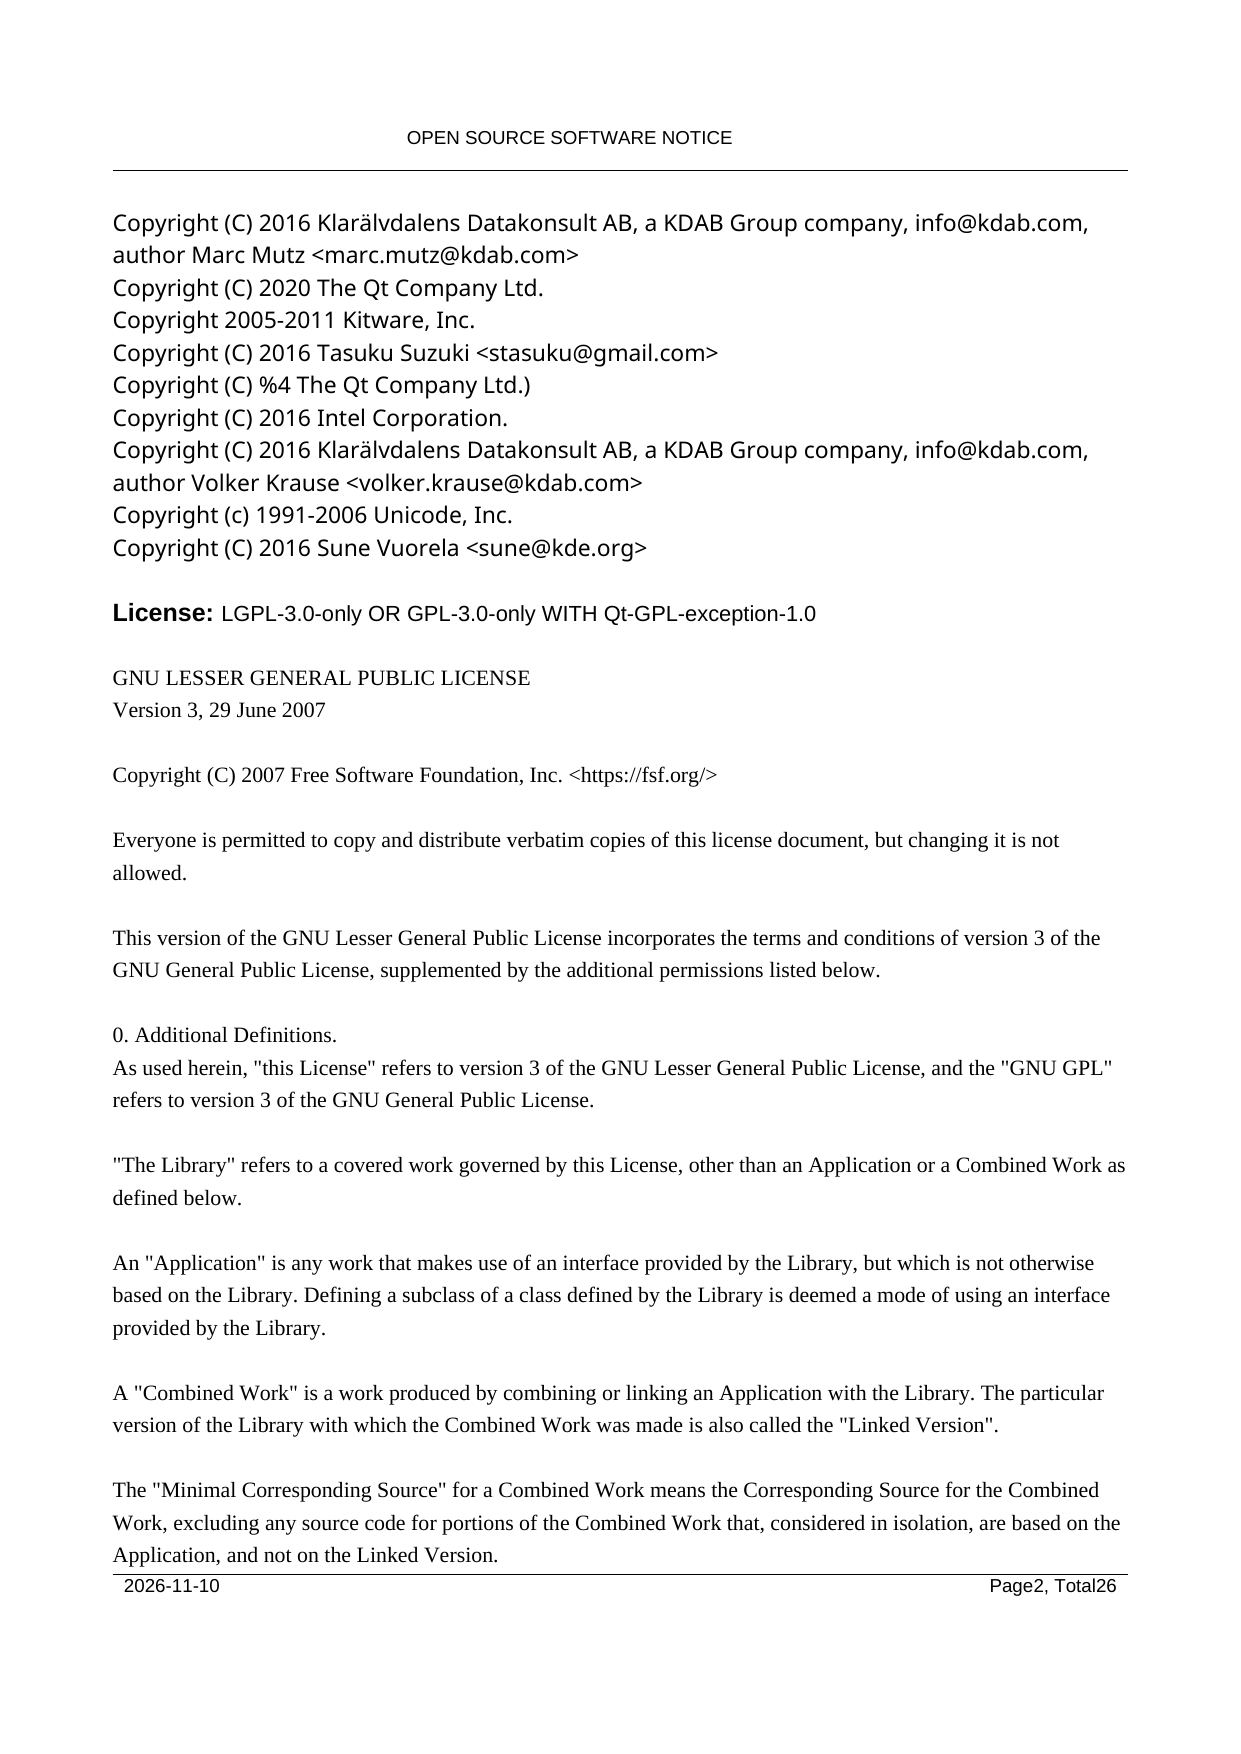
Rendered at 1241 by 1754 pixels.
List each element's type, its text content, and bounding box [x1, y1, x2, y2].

text As used herein, "this License" refers to version 3 of the GNU Lesser General Public License, and the "GNU GPL" refers to version 3 of the GNU General Public License. [112, 1051, 1128, 1116]
text An "Application" is any work that makes use of an interface provided by the Library, but which is not otherwise based on the Library. Defining a subclass of a class defined by the Library is deemed a mode of using an interface provided by the Library. [112, 1246, 1128, 1344]
text Everyone is permitted to copy and distribute verbatim copies of this license document, but changing it is not allowed. [112, 824, 1128, 889]
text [112, 206, 1128, 596]
text 0. Additional Definitions. [112, 1019, 1128, 1051]
text License: LGPL-3.0-only OR GPL-3.0-only WITH Qt-GPL-exception-1.0 [112, 596, 1128, 629]
text "The Library" refers to a covered work governed by this License, other than an Application or a Combined Work as defined below. [112, 1149, 1128, 1214]
text The "Minimal Corresponding Source" for a Combined Work means the Corresponding Source for the Combined Work, excluding any source code for portions of the Combined Work that, considered in isolation, are based on the Application, and not on the Linked Version. [112, 1474, 1128, 1571]
text Copyright (C) 2007 Free Software Foundation, Inc. <https://fsf.org/> [112, 759, 1128, 791]
text A "Combined Work" is a work produced by combining or linking an Application with the Library. The particular version of the Library with which the Combined Work was made is also called the "Linked Version". [112, 1376, 1128, 1441]
text GNU LESSER GENERAL PUBLIC LICENSE [112, 629, 1128, 694]
text This version of the GNU Lesser General Public License incorporates the terms and conditions of version 3 of the GNU General Public License, supplemented by the additional permissions listed below. [112, 921, 1128, 986]
text Version 3, 29 June 2007 [112, 694, 1128, 726]
